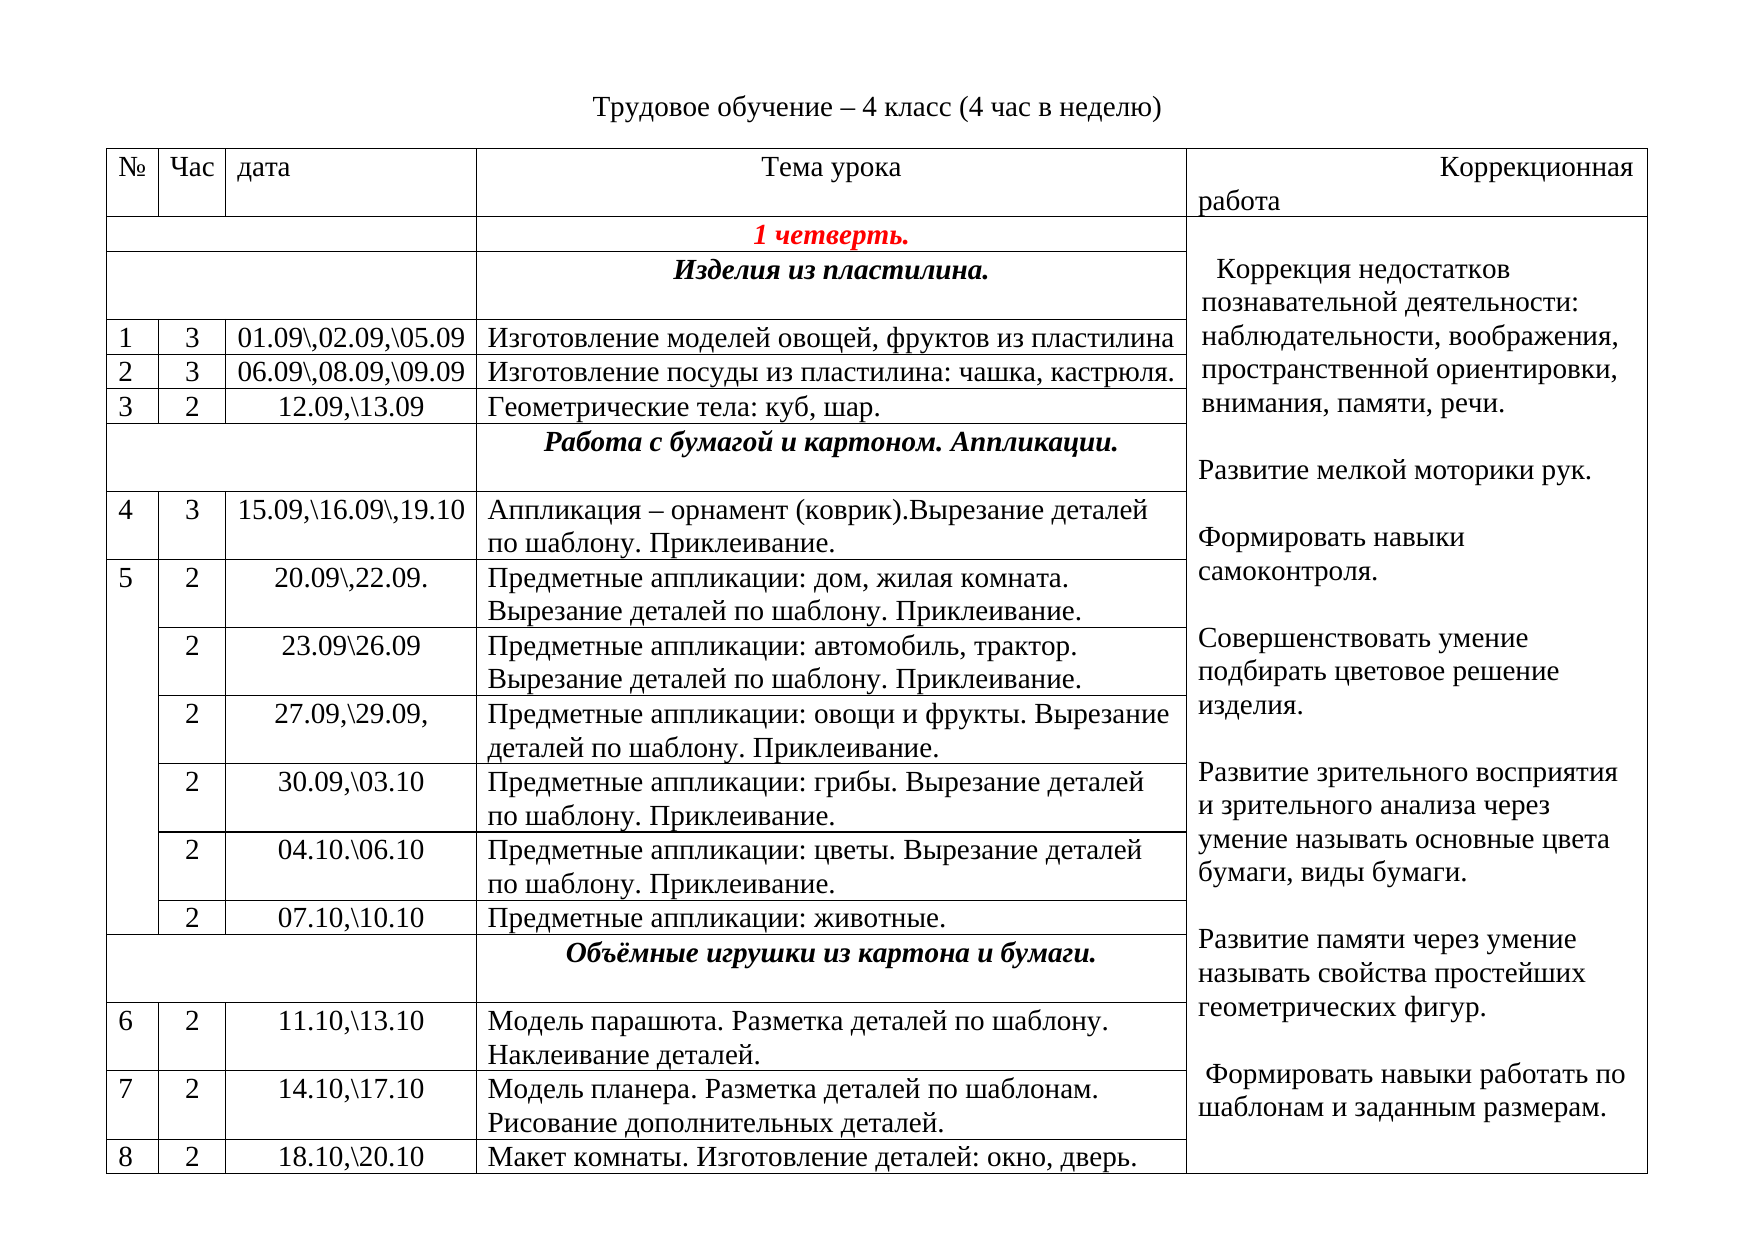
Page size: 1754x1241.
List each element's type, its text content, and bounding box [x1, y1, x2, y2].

table_cell 4 [107, 492, 158, 559]
table_cell 3 [107, 389, 158, 423]
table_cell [477, 1140, 1186, 1173]
table_cell 3 [159, 320, 225, 353]
table_header № [107, 149, 158, 216]
table_cell 8 [107, 1140, 158, 1173]
table_cell 7 [107, 1071, 158, 1138]
table_cell 2 [159, 1003, 225, 1070]
table_cell Предметные аппликации: дом, жилая комната. Вырезание деталей по шаблону. Приклеивание. [477, 560, 1186, 627]
table_cell Предметные аппликации: автомобиль, трактор. Вырезание деталей по шаблону. Приклеивание. [477, 628, 1186, 695]
table_cell Предметные аппликации: грибы. Вырезание деталей по шаблону. Приклеивание. [477, 764, 1186, 831]
table_cell 15.09,\16.09\,19.10 [226, 492, 476, 559]
table_cell 2 [159, 833, 225, 899]
table_cell 23.09\26.09 [226, 628, 476, 695]
table_header дата [226, 149, 476, 216]
table_cell Предметные аппликации: цветы. Вырезание деталей по шаблону. Приклеивание. [477, 833, 1186, 899]
table_cell 06.09\,08.09,\09.09 [226, 355, 476, 388]
table_cell 2 [159, 696, 225, 763]
table_cell Изготовление посуды из пластилина: чашка, кастрюля. [477, 355, 1186, 388]
table_cell 2 [159, 764, 225, 831]
table_cell 2 [159, 1140, 225, 1173]
table_cell 6 [107, 1003, 158, 1070]
table_cell 3 [159, 355, 225, 388]
table_cell 2 [159, 389, 225, 423]
table_cell [107, 217, 476, 251]
table_cell [107, 252, 476, 319]
table_cell [107, 424, 476, 491]
table_cell 2 [159, 628, 225, 695]
table_cell 2 [107, 355, 158, 388]
text Трудовое обучение – 4 класс (4 час в неделю) [118, 89, 1636, 122]
table_cell 2 [159, 901, 225, 934]
table_cell Работа с бумагой и картоном. Аппликации. [477, 424, 1186, 491]
table_cell Коррекция недостатков познавательной деятельности: наблюдательности, воображения, пространственной ориентировки, внимания, памяти, речи. Развитие мелкой моторики рук. Формировать навыки самоконтроля. Совершенствовать умение подбирать цветовое решение изделия. Развитие зрительного восприятия и зрительного анализа через умение называть основные цвета бумаги, виды бумаги. Развитие памяти через умение называть свойства простейших геометрических фигур. Формировать навыки работать по шаблонам и заданным размерам. Развивать воображение, творчество через изготовление и приклеивание элементов украшающего орнамента. Совершенствовать умение контролировать свою работу через умение определять правильность действий и результатов, оценивать качество своего изделия и товарища. Определять приемы работы и инструменты, нужные для работы. Расширять активный словарь через употребление в речи технической терминологии, составления плана работы самостоятельно и по вопросам учителя. Участия в беседе по вопросам учителя. Расширять сведения о нитках, тканях, их свойствах и назначении. Формировать умение пользоваться инструментами, применяемые при работе с тканями (игла, наперсток, ножницы). Расширять сведения о профессиях: швея, портниха. Формировать навыки работать по шаблонам и заданным размерам. Развивать воображение, творчество через изготовление и приклеивание элементов украшающего орнамента. Совершенствовать умение контролировать свою работу через умение определять правильность действий и результатов, оценивать качество своего изделия и товарища. Определять приемы работы и инструменты, нужные для работы. Расширять активный словарь через употребление в речи технической терминологии, составления плана работы самостоятельно и по вопросам учителя. Участия в беседе по вопросам учителя. Развитие координации движений мелкой моторики рук. Формировать умение соблюдать санитарно-гигиенические требования, правила внутреннего распорядка, безопасной работы. Развивать целенаправленность в работе, инициативу, стремление к активной деятельности. Развивать умение комментировать свои действия, делать словесный отчет о выполнении задания. [1187, 217, 1647, 1173]
table_cell Модель парашюта. Разметка деталей по шаблону. Наклеивание деталей. [477, 1003, 1186, 1070]
table_cell Предметные аппликации: овощи и фрукты. Вырезание деталей по шаблону. Приклеивание. [477, 696, 1186, 763]
table_cell 2 [159, 1071, 225, 1138]
table_cell Изготовление моделей овощей, фруктов из пластилина [477, 320, 1186, 353]
table_cell 07.10,\10.10 [226, 901, 476, 934]
table_cell 11.10,\13.10 [226, 1003, 476, 1070]
table_cell 2 [159, 560, 225, 627]
table_header Тема урока [477, 149, 1186, 216]
table_cell Объёмные игрушки из картона и бумаги. [477, 935, 1186, 1002]
table_cell Аппликация – орнамент (коврик).Вырезание деталей по шаблону. Приклеивание. [477, 492, 1186, 559]
table_cell Модель планера. Разметка деталей по шаблонам. Рисование дополнительных деталей. [477, 1071, 1186, 1138]
table_header Коррекционная работа [1187, 149, 1647, 216]
table_cell Изделия из пластилина. [477, 252, 1186, 319]
table_cell 3 [159, 492, 225, 559]
table_cell 20.09\,22.09. [226, 560, 476, 627]
table_cell 5 [107, 560, 158, 934]
table_cell Геометрические тела: куб, шар. [477, 389, 1186, 423]
table_header Час [159, 149, 225, 216]
table_cell 18.10,\20.10 [226, 1140, 476, 1173]
table_cell 14.10,\17.10 [226, 1071, 476, 1138]
table_cell 1 четверть. [477, 217, 1186, 251]
table_cell 1 [107, 320, 158, 353]
table_cell 04.10.\06.10 [226, 833, 476, 899]
table_cell 01.09\,02.09,\05.09 [226, 320, 476, 353]
table_cell 27.09,\29.09, [226, 696, 476, 763]
table_cell 30.09,\03.10 [226, 764, 476, 831]
table_cell Предметные аппликации: животные. [477, 901, 1186, 934]
table_cell [107, 935, 476, 1002]
table_cell 12.09,\13.09 [226, 389, 476, 423]
